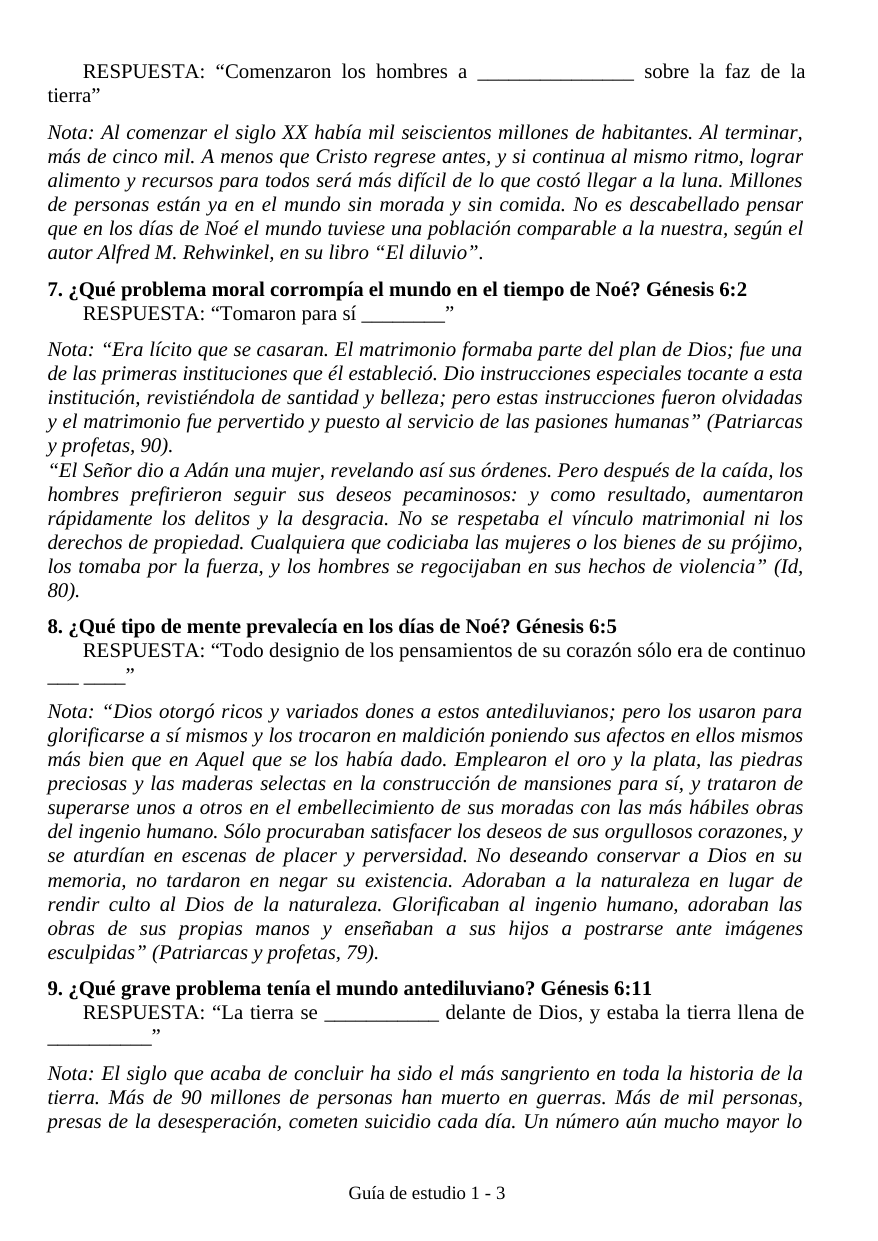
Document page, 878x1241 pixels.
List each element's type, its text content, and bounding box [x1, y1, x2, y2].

text 9. ¿Qué grave problema tenía el mundo antediluviano? Génesis 6:11 [47, 976, 806, 1000]
text RESPUESTA: “Todo designio de los pensamientos de su corazón sólo era de continuo ___ ____” [47, 638, 806, 687]
text RESPUESTA: “La tierra se ___________ delante de Dios, y estaba la tierra llena de __________” [47, 1000, 806, 1048]
text 7. ¿Qué problema moral corrompía el mundo en el tiempo de Noé? Génesis 6:2 [47, 277, 806, 301]
text Nota: “Dios otorgó ricos y variados dones a estos antediluvianos; pero los usaron para glorificarse a sí mismos y los trocaron en maldición poniendo sus afectos en ellos mismos más bien que en Aquel que se los había dado. Emplearon el oro y la plata, las piedras preciosas y las maderas selectas en la construcción de mansiones para sí, y trataron de superarse unos a otros en el embellecimiento de sus moradas con las más hábiles obras del ingenio humano. Sólo procuraban satisfacer los deseos de sus orgullosos corazones, y se aturdían en escenas de placer y perversidad. No deseando conservar a Dios en su memoria, no tardaron en negar su existencia. Adoraban a la naturaleza en lugar de rendir culto al Dios de la naturaleza. Glorificaban al ingenio humano, adoraban las obras de sus propias manos y enseñaban a sus hijos a postrarse ante imágenes esculpidas” (Patriarcas y profetas, 79). [47, 699, 806, 964]
text RESPUESTA: “Tomaron para sí ________” [47, 301, 806, 325]
text RESPUESTA: “Comenzaron los hombres a _______________ sobre la faz de la tierra” [47, 59, 806, 107]
text Nota: Al comenzar el siglo XX había mil seiscientos millones de habitantes. Al terminar, más de cinco mil. A menos que Cristo regrese antes, y si continua al mismo ritmo, lograr alimento y recursos para todos será más difícil de lo que costó llegar a la luna. Millones de personas están ya en el mundo sin morada y sin comida. No es descabellado pensar que en los días de Noé el mundo tuviese una población comparable a la nuestra, según el autor Alfred M. Rehwinkel, en su libro “El diluvio”. [47, 120, 806, 264]
text Nota: “Era lícito que se casaran. El matrimonio formaba parte del plan de Dios; fue una de las primeras instituciones que él estableció. Dio instrucciones especiales tocante a esta institución, revistiéndola de santidad y belleza; pero estas instrucciones fueron olvidadas y el matrimonio fue pervertido y puesto al servicio de las pasiones humanas” (Patriarcas y profetas, 90). “El Señor dio a Adán una mujer, revelando así sus órdenes. Pero después de la caída, los hombres prefirieron seguir sus deseos pecaminosos: y como resultado, aumentaron rápidamente los delitos y la desgracia. No se respetaba el vínculo matrimonial ni los derechos de propiedad. Cualquiera que codiciaba las mujeres o los bienes de su prójimo, los tomaba por la fuerza, y los hombres se regocijaban en sus hechos de violencia” (Id, 80). [47, 337, 806, 602]
text 8. ¿Qué tipo de mente prevalecía en los días de Noé? Génesis 6:5 [47, 614, 806, 638]
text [47, 1061, 806, 1133]
